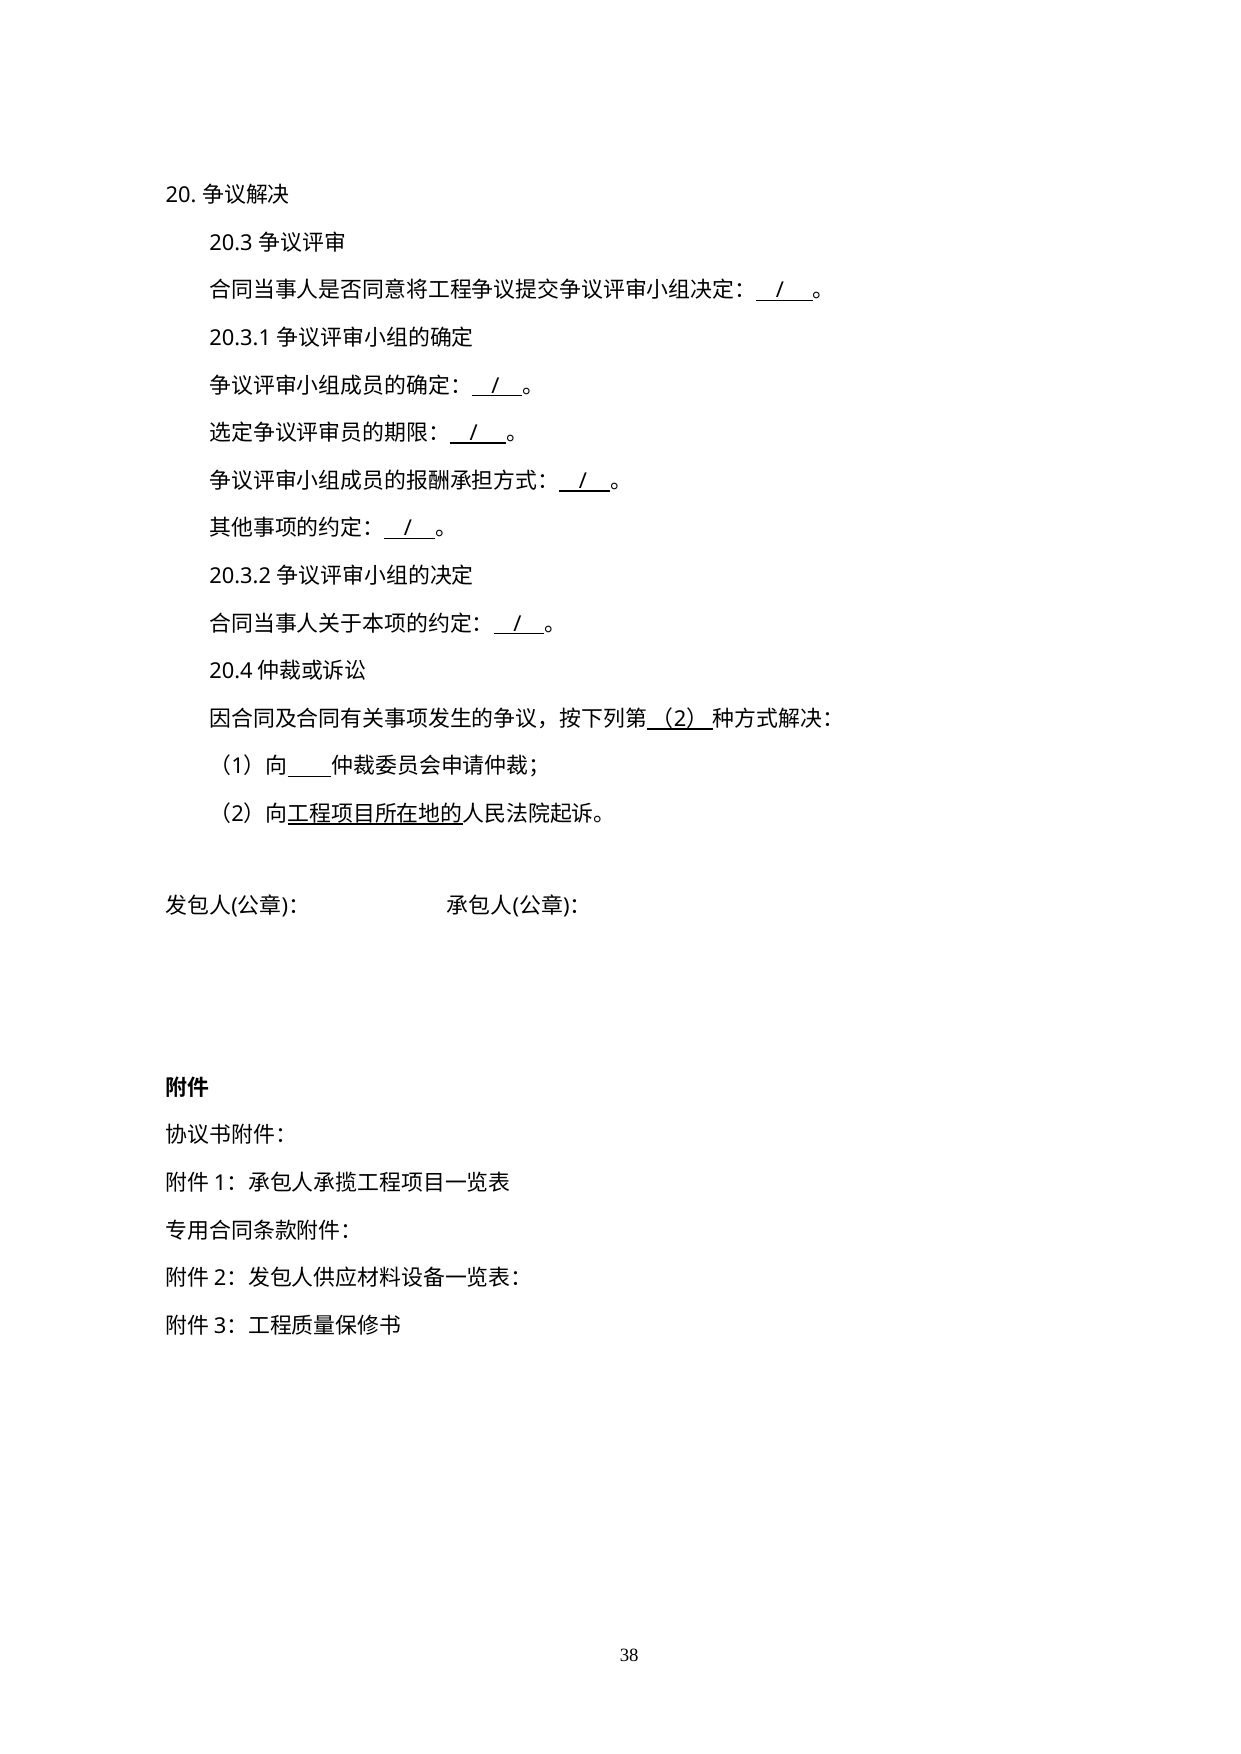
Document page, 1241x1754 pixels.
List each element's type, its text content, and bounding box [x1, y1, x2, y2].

text 其他事项的约定： / 。 [165, 510, 1092, 542]
text 附件2：发包人供应材料设备一览表： [165, 1260, 1092, 1292]
text 20.4仲裁或诉讼 [165, 653, 1092, 685]
text 争议评审小组成员的确定： / 。 [165, 368, 1092, 399]
text （2）向工程项目所在地的人民法院起诉。 [165, 796, 1092, 828]
text 合同当事人关于本项的约定： / 。 [165, 606, 1092, 637]
text 附件3：工程质量保修书 [165, 1308, 1092, 1339]
text 20.3.1 争议评审小组的确定 [165, 320, 1092, 352]
text 因合同及合同有关事项发生的争议，按下列第 （2） 种方式解决： [165, 701, 1092, 733]
text 专用合同条款附件： [165, 1213, 1092, 1244]
text 选定争议评审员的期限： / 。 [165, 415, 1092, 447]
text 合同当事人是否同意将工程争议提交争议评审小组决定： / 。 [165, 272, 1092, 304]
text 发包人(公章)： 承包人(公章)： [165, 888, 1092, 920]
text 协议书附件： [165, 1117, 1092, 1149]
text 附件1：承包人承揽工程项目一览表 [165, 1165, 1092, 1197]
text （1）向 仲裁委员会申请仲裁； [165, 748, 1092, 780]
text 20.3.2 争议评审小组的决定 [165, 558, 1092, 590]
subtitle 20. 争议解决 [165, 177, 1092, 209]
text 附件 [165, 1070, 1092, 1102]
text 20.3 争议评审 [165, 225, 1092, 257]
text 争议评审小组成员的报酬承担方式： / 。 [165, 463, 1092, 494]
